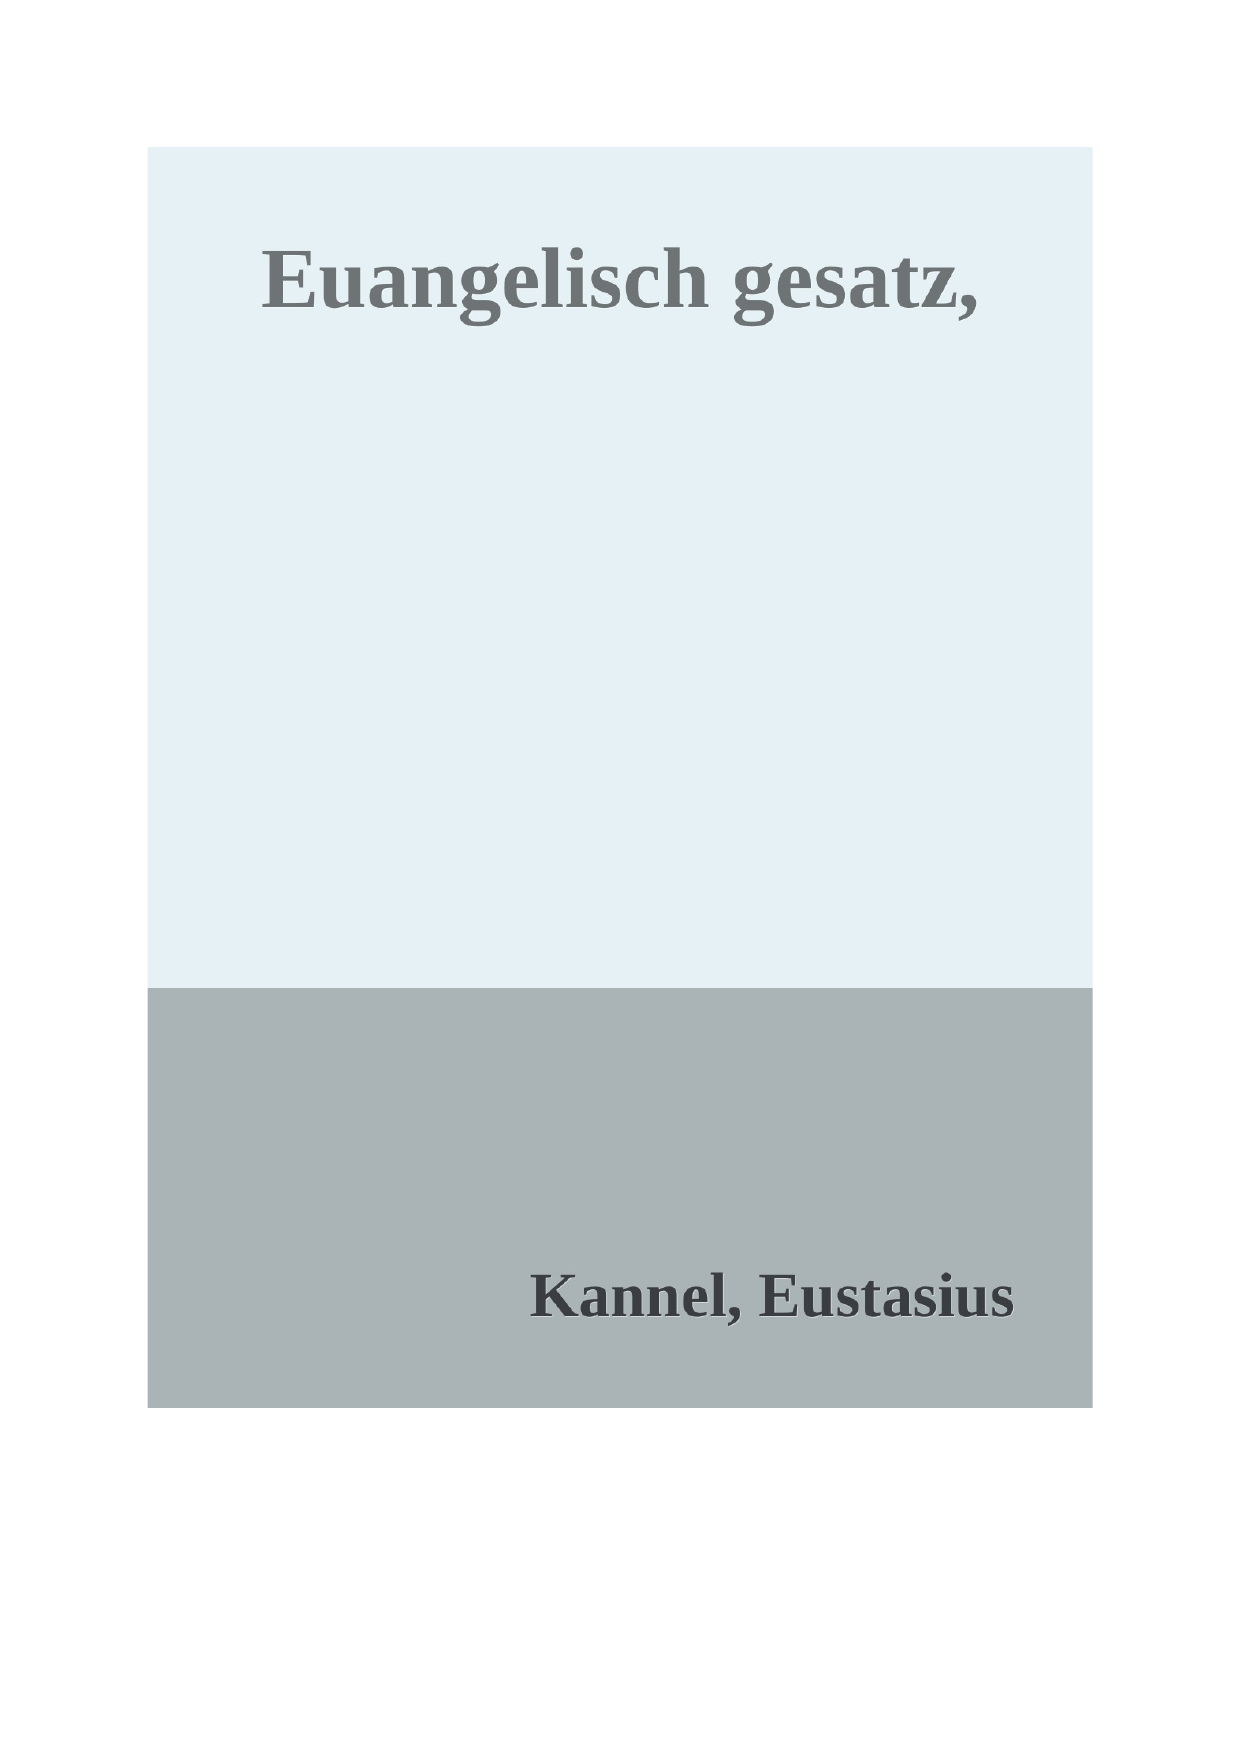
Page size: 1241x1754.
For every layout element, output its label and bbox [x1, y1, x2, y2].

picture [147, 147, 1093, 1408]
